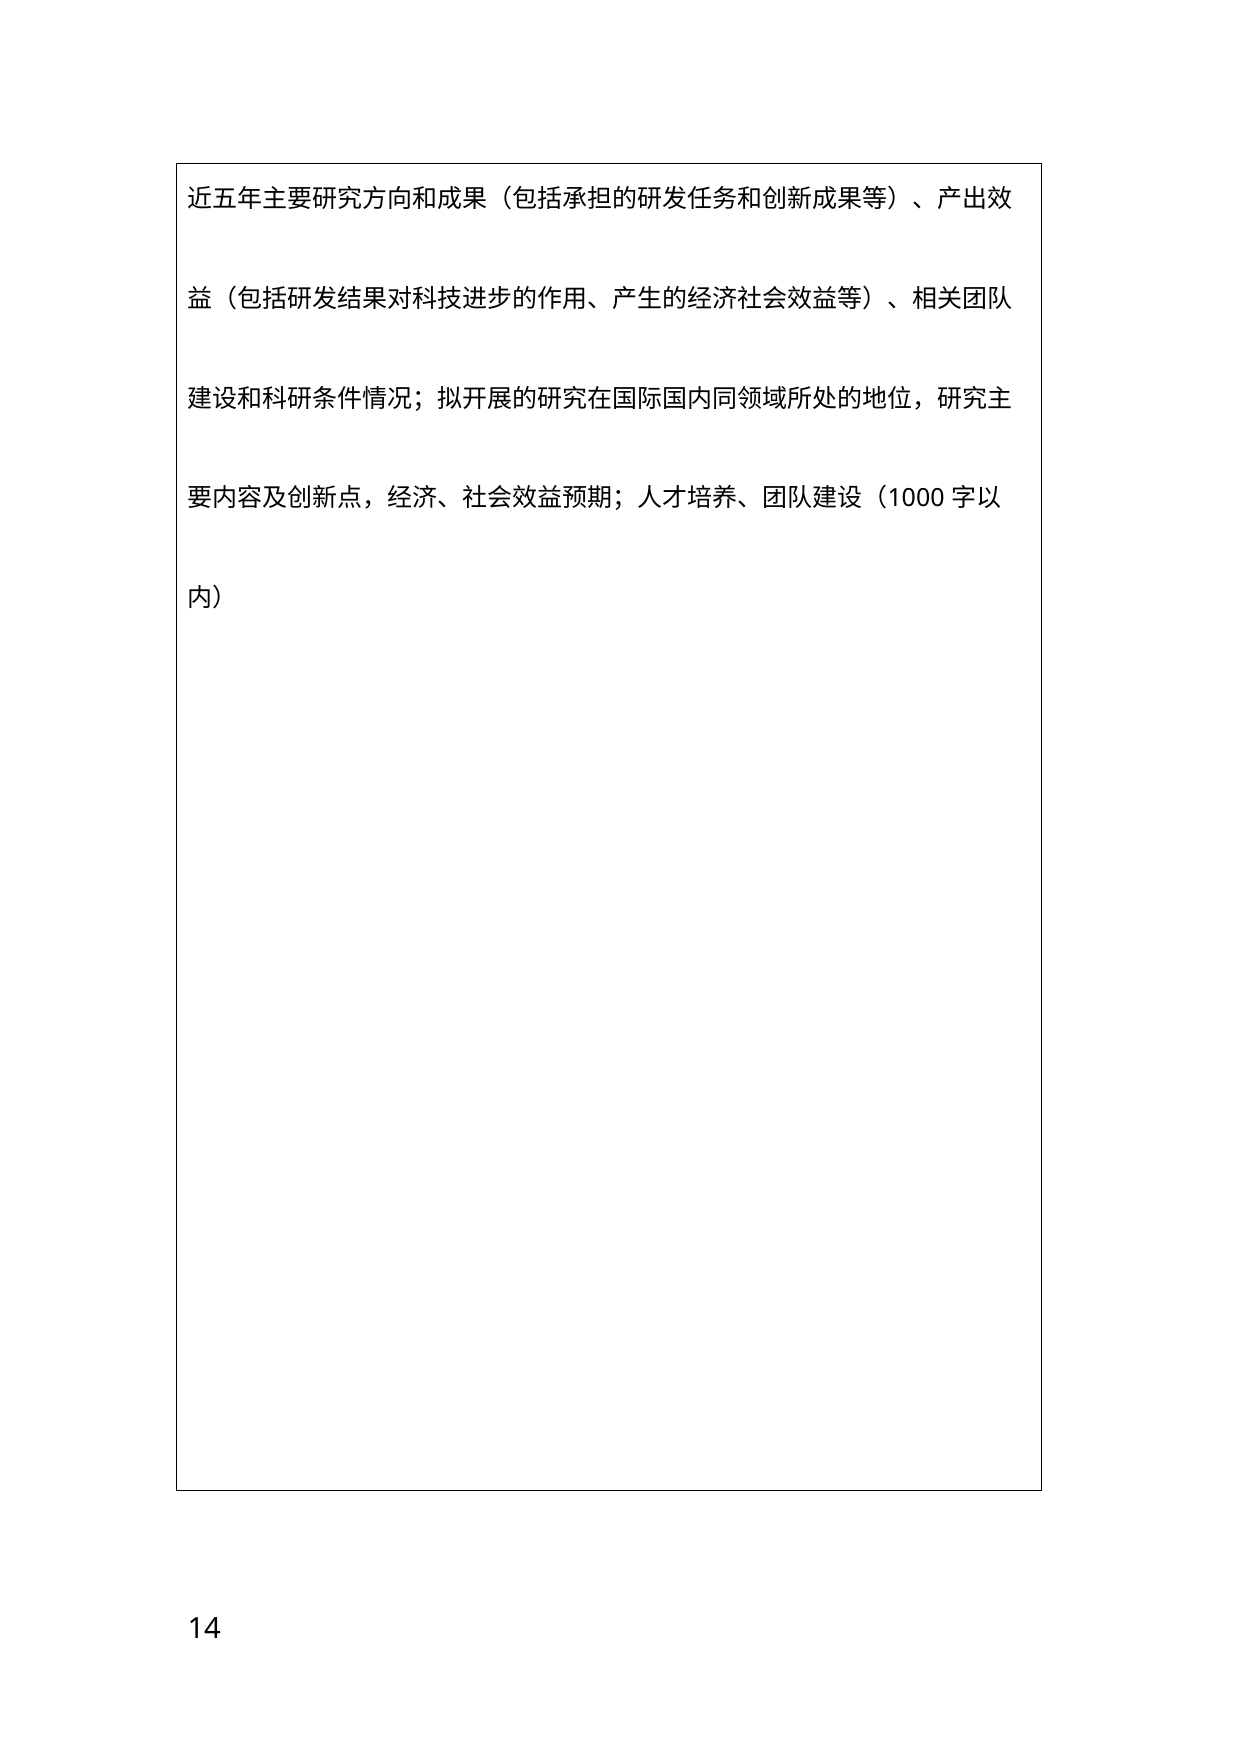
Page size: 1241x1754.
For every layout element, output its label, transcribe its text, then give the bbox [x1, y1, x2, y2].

table_header 近五年主要研究方向和成果（包括承担的研发任务和创新成果等）、产出效益（包括研发结果对科技进步的作用、产生的经济社会效益等）、相关团队建设和科研条件情况；拟开展的研究在国际国内同领域所处的地位，研究主要内容及创新点，经济、社会效益预期；人才培养、团队建设（1000 字以内） [177, 164, 1041, 1490]
